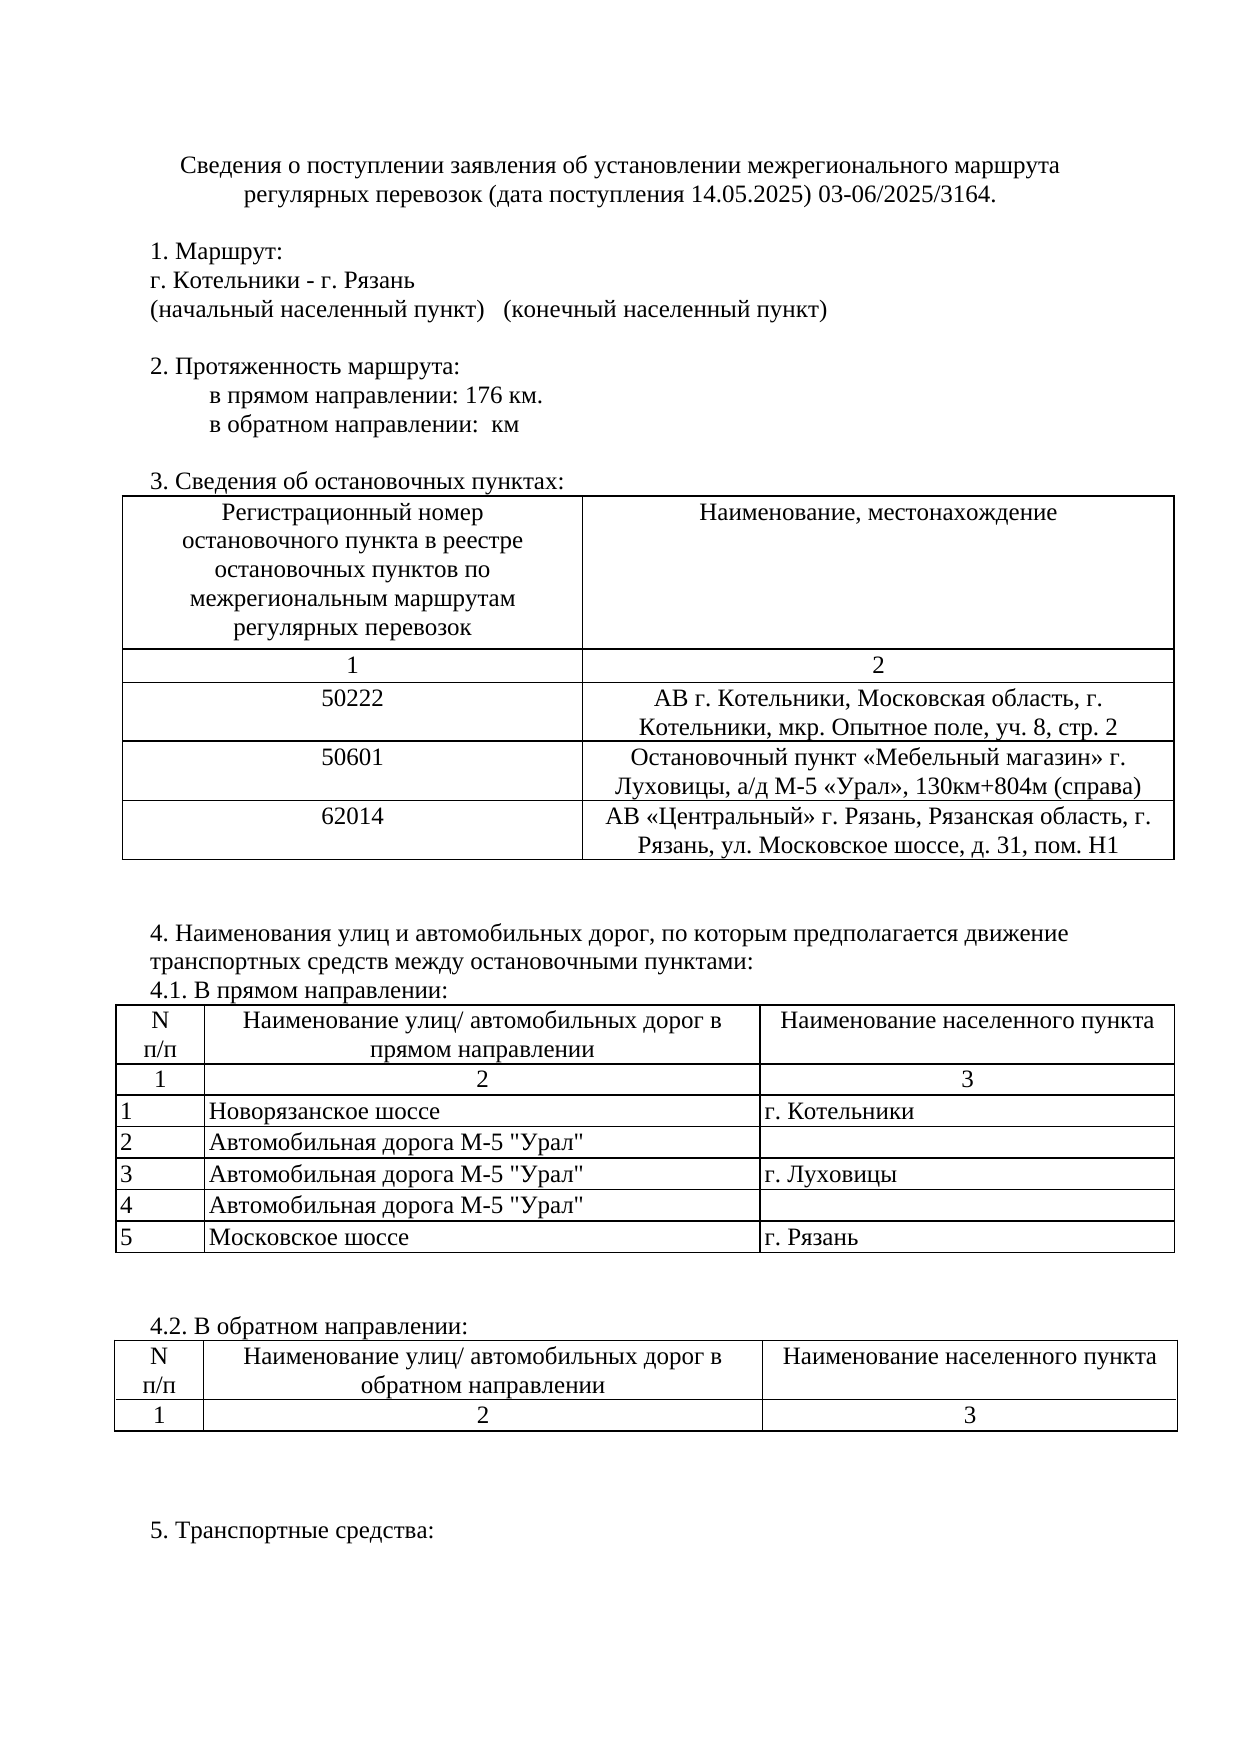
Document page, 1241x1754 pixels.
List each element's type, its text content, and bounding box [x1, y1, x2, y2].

table_header Наименование населенного пункта [761, 1006, 1174, 1063]
table_cell 1 [117, 1096, 204, 1126]
text г. Котельники - г. Рязань [150, 265, 1090, 294]
table_cell 1 [115, 1400, 203, 1430]
table_cell г. Котельники [761, 1096, 1174, 1126]
table_cell 50222 [123, 683, 582, 740]
table_cell 2 [117, 1127, 204, 1157]
table_cell 50601 [123, 742, 582, 799]
text в обратном направлении: км [150, 409, 1090, 437]
table_cell 3 [117, 1159, 204, 1189]
text 4.1. В прямом направлении: [150, 975, 1090, 1004]
table_cell г. Луховицы [761, 1159, 1174, 1189]
table_cell 2 [204, 1400, 762, 1430]
table_cell 1 [117, 1065, 204, 1094]
table_header Наименование улиц/ автомобильных дорог в обратном направлении [204, 1341, 762, 1398]
text Сведения о поступлении заявления об установлении межрегионального маршрута регулярных перевозок (дата поступления 14.05.2025) 03-06/2025/3164. [150, 150, 1090, 207]
text 3. Сведения об остановочных пунктах: [150, 466, 1090, 495]
text 5. Транспортные средства: [150, 1515, 1090, 1544]
table_cell 2 [583, 650, 1173, 681]
table_cell 5 [117, 1222, 204, 1252]
table_cell 3 [761, 1065, 1174, 1094]
table_header Наименование, местонахождение [583, 497, 1173, 648]
text в прямом направлении: 176 км. [150, 380, 1090, 409]
table_cell 2 [205, 1065, 759, 1094]
table_cell Автомобильная дорога М-5 "Урал" [205, 1190, 759, 1220]
table_cell [761, 1127, 1174, 1157]
table_header N п/п [117, 1006, 204, 1063]
text 4.2. В обратном направлении: [150, 1311, 1090, 1339]
text 4. Наименования улиц и автомобильных дорог, по которым предполагается движение транспортных средств между остановочными пунктами: [150, 918, 1090, 975]
table_cell Остановочный пункт «Мебельный магазин» г. Луховицы, а/д М-5 «Урал», 130км+804м (справа) [583, 742, 1173, 799]
table_cell Автомобильная дорога М-5 "Урал" [205, 1159, 759, 1189]
text 2. Протяженность маршрута: [150, 351, 1090, 380]
table_header N п/п [115, 1341, 203, 1398]
table_cell Московское шоссе [205, 1222, 759, 1252]
table_cell Автомобильная дорога М-5 "Урал" [205, 1127, 759, 1157]
table_header Наименование населенного пункта [763, 1341, 1177, 1398]
table_cell 4 [117, 1190, 204, 1220]
table_header Регистрационный номер остановочного пункта в реестре остановочных пунктов по межрегиональным маршрутам регулярных перевозок [123, 497, 582, 648]
table_cell [761, 1190, 1174, 1220]
table_cell 3 [763, 1399, 1177, 1430]
text (начальный населенный пункт) (конечный населенный пункт) [150, 294, 1090, 322]
table_cell Новорязанское шоссе [205, 1096, 759, 1126]
text 1. Маршрут: [150, 236, 1090, 265]
table_cell АВ г. Котельники, Московская область, г. Котельники, мкр. Опытное поле, уч. 8, стр. 2 [583, 683, 1173, 740]
table_header Наименование улиц/ автомобильных дорог в прямом направлении [205, 1006, 759, 1063]
table_cell АВ «Центральный» г. Рязань, Рязанская область, г. Рязань, ул. Московское шоссе, д. 31, пом. Н1 [583, 801, 1173, 858]
table_cell г. Рязань [761, 1222, 1174, 1252]
table_cell 1 [123, 650, 582, 681]
table_cell 62014 [123, 801, 582, 858]
